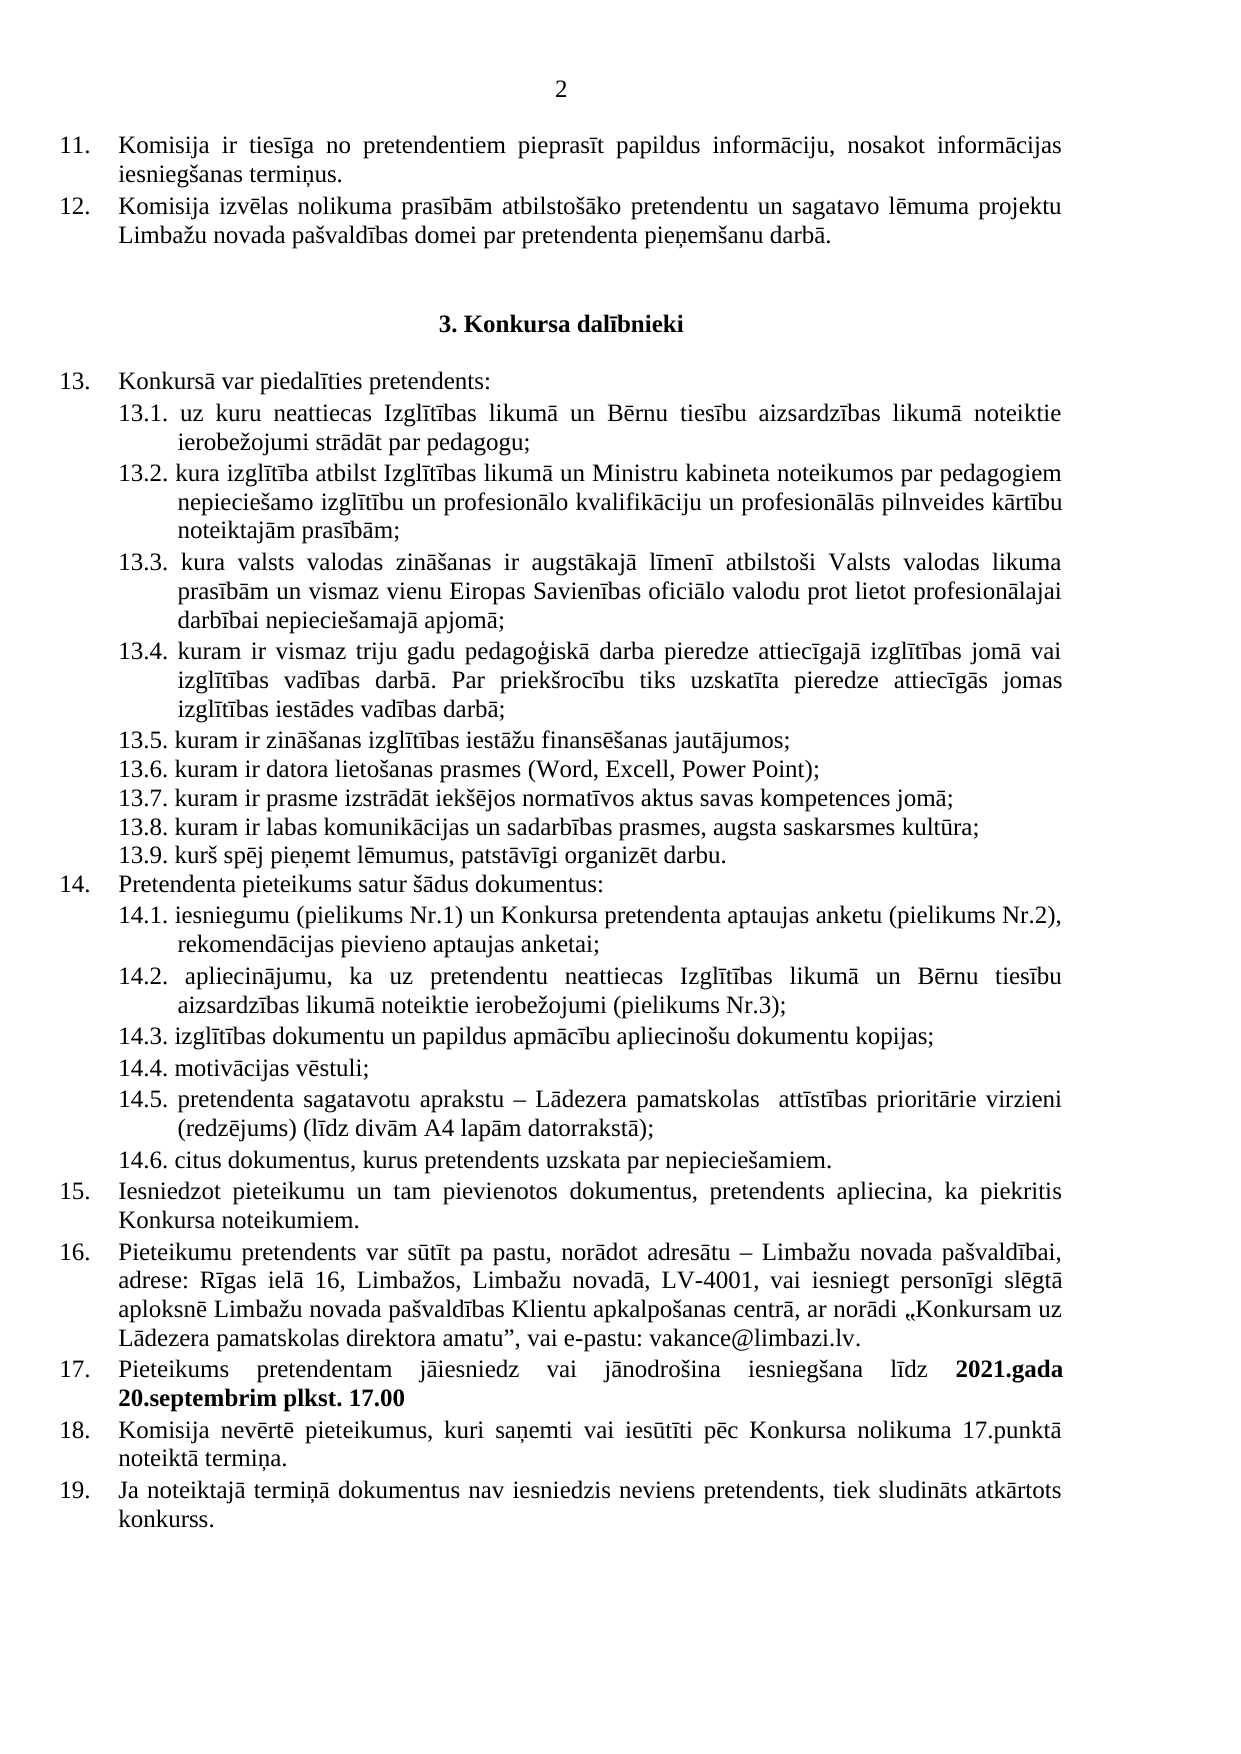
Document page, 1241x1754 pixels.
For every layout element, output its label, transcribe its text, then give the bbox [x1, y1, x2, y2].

text 12. Komisija izvēlas nolikuma prasībām atbilstošāko pretendentu un sagatavo lēmuma projektu Limbažu novada pašvaldības domei par pretendenta pieņemšanu darbā. [59, 191, 1063, 248]
text 14.1. iesniegumu (pielikums Nr.1) un Konkursa pretendenta aptaujas anketu (pielikums Nr.2), rekomendācijas pievieno aptaujas anketai; [118, 901, 1063, 958]
text 14.3. izglītības dokumentu un papildus apmācību apliecinošu dokumentu kopijas; [118, 1021, 1063, 1050]
text 14. Pretendenta pieteikums satur šādus dokumentus: [59, 869, 1063, 898]
text 13.4. kuram ir vismaz triju gadu pedagoģiskā darba pieredze attiecīgajā izglītības jomā vai izglītības vadības darbā. Par priekšrocību tiks uzskatīta pieredze attiecīgās jomas izglītības iestādes vadības darbā; [118, 636, 1063, 722]
text 13.2. kura izglītība atbilst Izglītības likumā un Ministru kabineta noteikumos par pedagogiem nepieciešamo izglītību un profesionālo kvalifikāciju un profesionālās pilnveides kārtību noteiktajām prasībām; [118, 458, 1063, 544]
text 14.6. citus dokumentus, kurus pretendents uzskata par nepieciešamiem. [118, 1145, 1063, 1173]
text 17. Pieteikums pretendentam jāiesniedz vai jānodrošina iesniegšana līdz 2021.gada 20.septembrim plkst. 17.00 [59, 1354, 1063, 1412]
text 13.1. uz kuru neattiecas Izglītības likumā un Bērnu tiesību aizsardzības likumā noteiktie ierobežojumi strādāt par pedagogu; [118, 398, 1063, 455]
text 13.9. kurš spēj pieņemt lēmumus, patstāvīgi organizēt darbu. [118, 840, 1063, 869]
text 14.5. pretendenta sagatavotu aprakstu – Lādezera pamatskolas attīstības prioritārie virzieni (redzējums) (līdz divām A4 lapām datorrakstā); [118, 1084, 1063, 1142]
text 13.5. kuram ir zināšanas izglītības iestāžu finansēšanas jautājumos; [118, 725, 1063, 754]
text 14.4. motivācijas vēstuli; [118, 1053, 1063, 1082]
text 3. Konkursa dalībnieki [59, 309, 1063, 337]
text 15. Iesniedzot pieteikumu un tam pievienotos dokumentus, pretendents apliecina, ka piekritis Konkursa noteikumiem. [59, 1176, 1063, 1234]
text 13.8. kuram ir labas komunikācijas un sadarbības prasmes, augsta saskarsmes kultūra; [118, 812, 1063, 840]
text 13.3. kura valsts valodas zināšanas ir augstākajā līmenī atbilstoši Valsts valodas likuma prasībām un vismaz vienu Eiropas Savienības oficiālo valodu prot lietot profesionālajai darbībai nepieciešamajā apjomā; [118, 547, 1063, 633]
text 13.7. kuram ir prasme izstrādāt iekšējos normatīvos aktus savas kompetences jomā; [118, 783, 1063, 812]
text 13. Konkursā var piedalīties pretendents: [59, 366, 1063, 395]
text 19. Ja noteiktajā termiņā dokumentus nav iesniedzis neviens pretendents, tiek sludināts atkārtots konkurss. [59, 1475, 1063, 1532]
text 18. Komisija nevērtē pieteikumus, kuri saņemti vai iesūtīti pēc Konkursa nolikuma 17.punktā noteiktā termiņa. [59, 1415, 1063, 1472]
text 11. Komisija ir tiesīga no pretendentiem pieprasīt papildus informāciju, nosakot informācijas iesniegšanas termiņus. [59, 131, 1063, 188]
text 13.6. kuram ir datora lietošanas prasmes (Word, Excell, Power Point); [118, 754, 1063, 783]
text 16. Pieteikumu pretendents var sūtīt pa pastu, norādot adresātu – Limbažu novada pašvaldībai, adrese: Rīgas ielā 16, Limbažos, Limbažu novadā, LV-4001, vai iesniegt personīgi slēgtā aploksnē Limbažu novada pašvaldības Klientu apkalpošanas centrā, ar norādi ⹂Konkursam uz Lādezera pamatskolas direktora amatu”, vai e-pastu: vakance@limbazi.lv. [59, 1237, 1063, 1352]
text 14.2. apliecinājumu, ka uz pretendentu neattiecas Izglītības likumā un Bērnu tiesību aizsardzības likumā noteiktie ierobežojumi (pielikums Nr.3); [118, 961, 1063, 1018]
